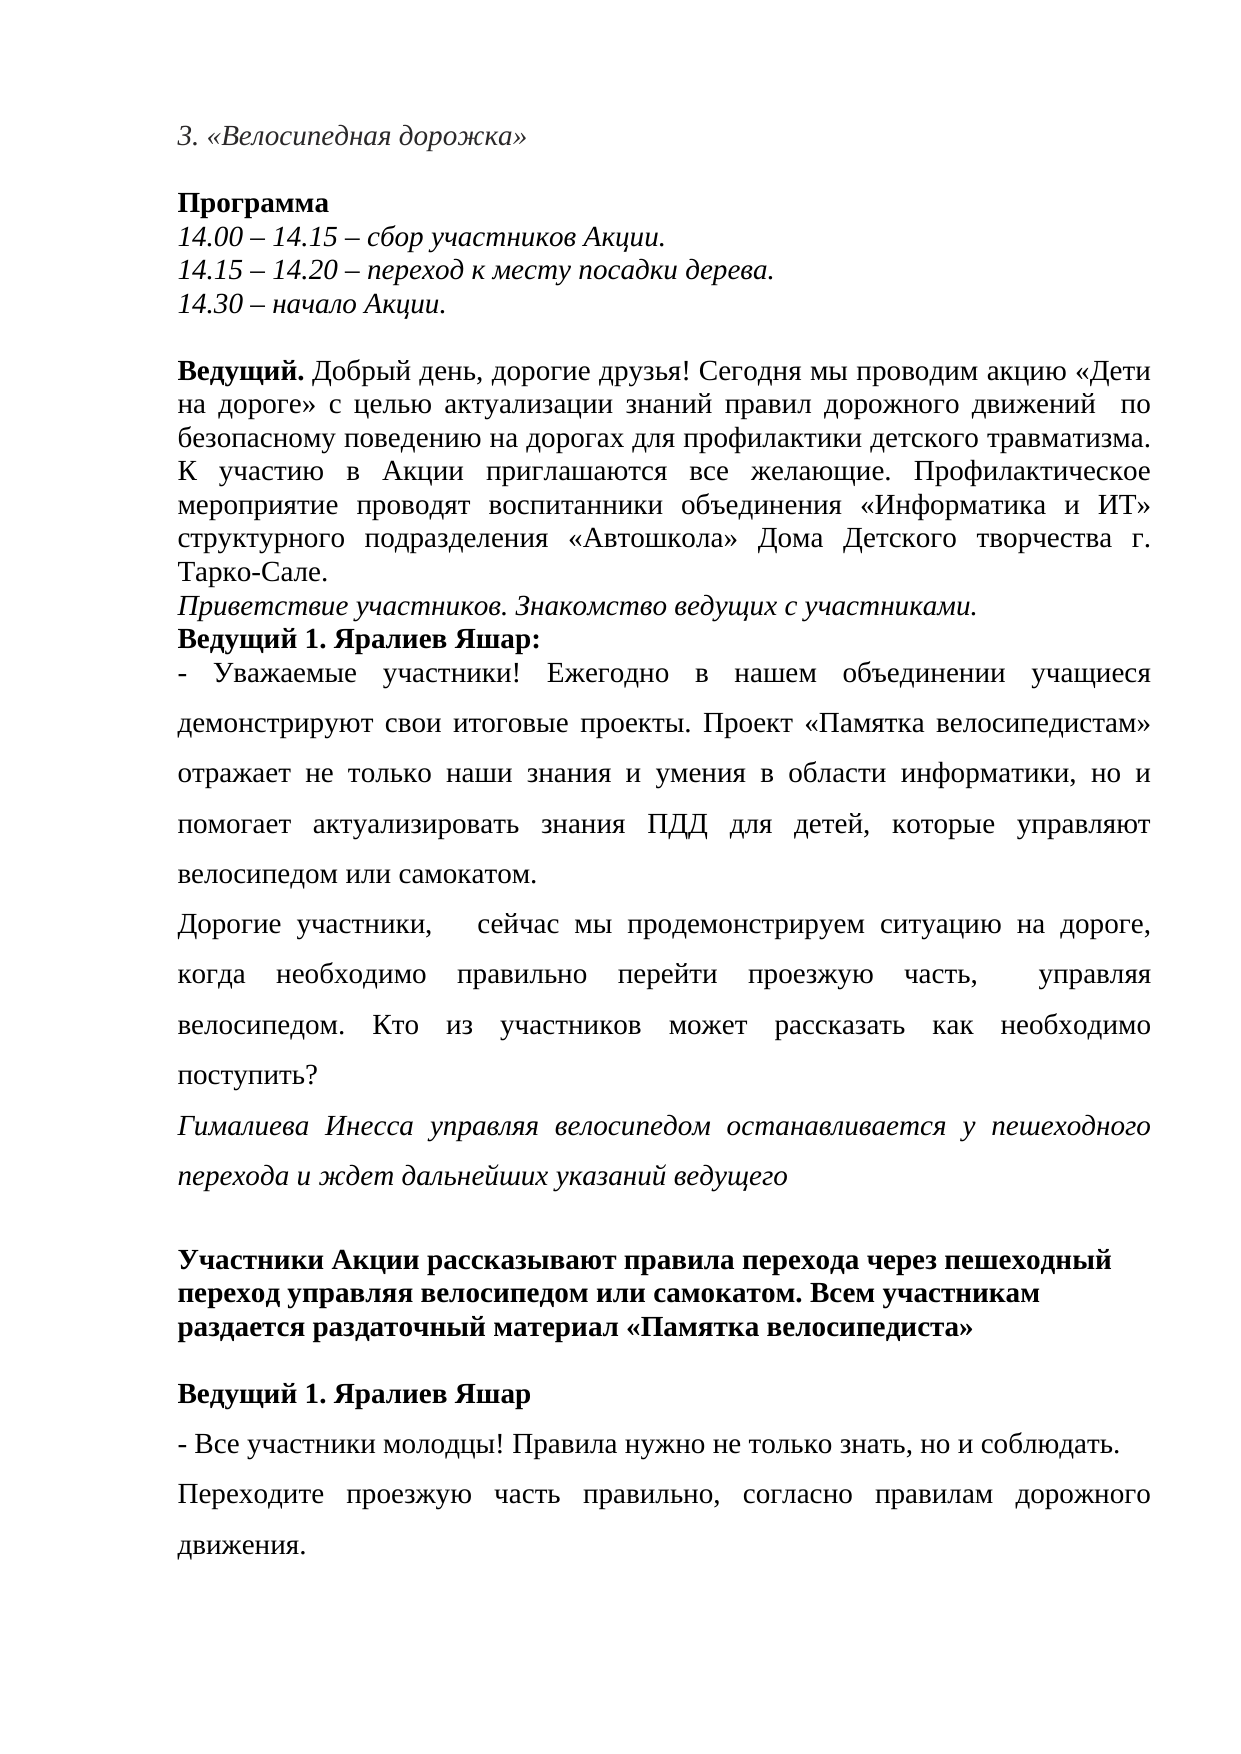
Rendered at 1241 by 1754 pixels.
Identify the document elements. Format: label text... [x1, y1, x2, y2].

text Программа [177, 185, 1152, 219]
text 14.30 – начало Акции. [177, 286, 1152, 319]
text Ведущий 1. Яралиев Яшар [177, 1376, 1152, 1409]
text 14.00 – 14.15 – сбор участников Акции. [177, 219, 1152, 252]
text Приветствие участников. Знакомство ведущих с участниками. [177, 588, 1152, 621]
text - Уважаемые участники! Ежегодно в нашем объединении учащиеся демонстрируют свои итоговые проекты. Проект «Памятка велосипедистам» отражает не только наши знания и умения в области информатики, но и помогает актуализировать знания ПДД для детей, которые управляют велосипедом или самокатом. [177, 655, 1152, 889]
text - Все участники молодцы! Правила нужно не только знать, но и соблюдать. [177, 1426, 1152, 1460]
text Ведущий. Добрый день, дорогие друзья! Сегодня мы проводим акцию «Дети на дороге» с целью актуализации знаний правил дорожного движений по безопасному поведению на дорогах для профилактики детского травматизма. К участию в Акции приглашаются все желающие. Профилактическое мероприятие проводят воспитанники объединения «Информатика и ИТ» структурного подразделения «Автошкола» Дома Детского творчества г. Тарко-Сале. [177, 353, 1152, 588]
text 3. «Велосипедная дорожка» [177, 118, 1152, 152]
text Гималиева Инесса управляя велосипедом останавливается у пешеходного перехода и ждет дальнейших указаний ведущего [177, 1108, 1152, 1191]
text Ведущий 1. Яралиев Яшар: [177, 621, 1152, 655]
text 14.15 – 14.20 – переход к месту посадки дерева. [177, 252, 1152, 286]
text Переходите проезжую часть правильно, согласно правилам дорожного движения. [177, 1477, 1152, 1560]
text Дорогие участники, сейчас мы продемонстрируем ситуацию на дороге, когда необходимо правильно перейти проезжую часть, управляя велосипедом. Кто из участников может рассказать как необходимо поступить? [177, 906, 1152, 1091]
text Участники Акции рассказывают правила перехода через пешеходный переход управляя велосипедом или самокатом. Всем участникам раздается раздаточный материал «Памятка велосипедиста» [177, 1242, 1152, 1342]
